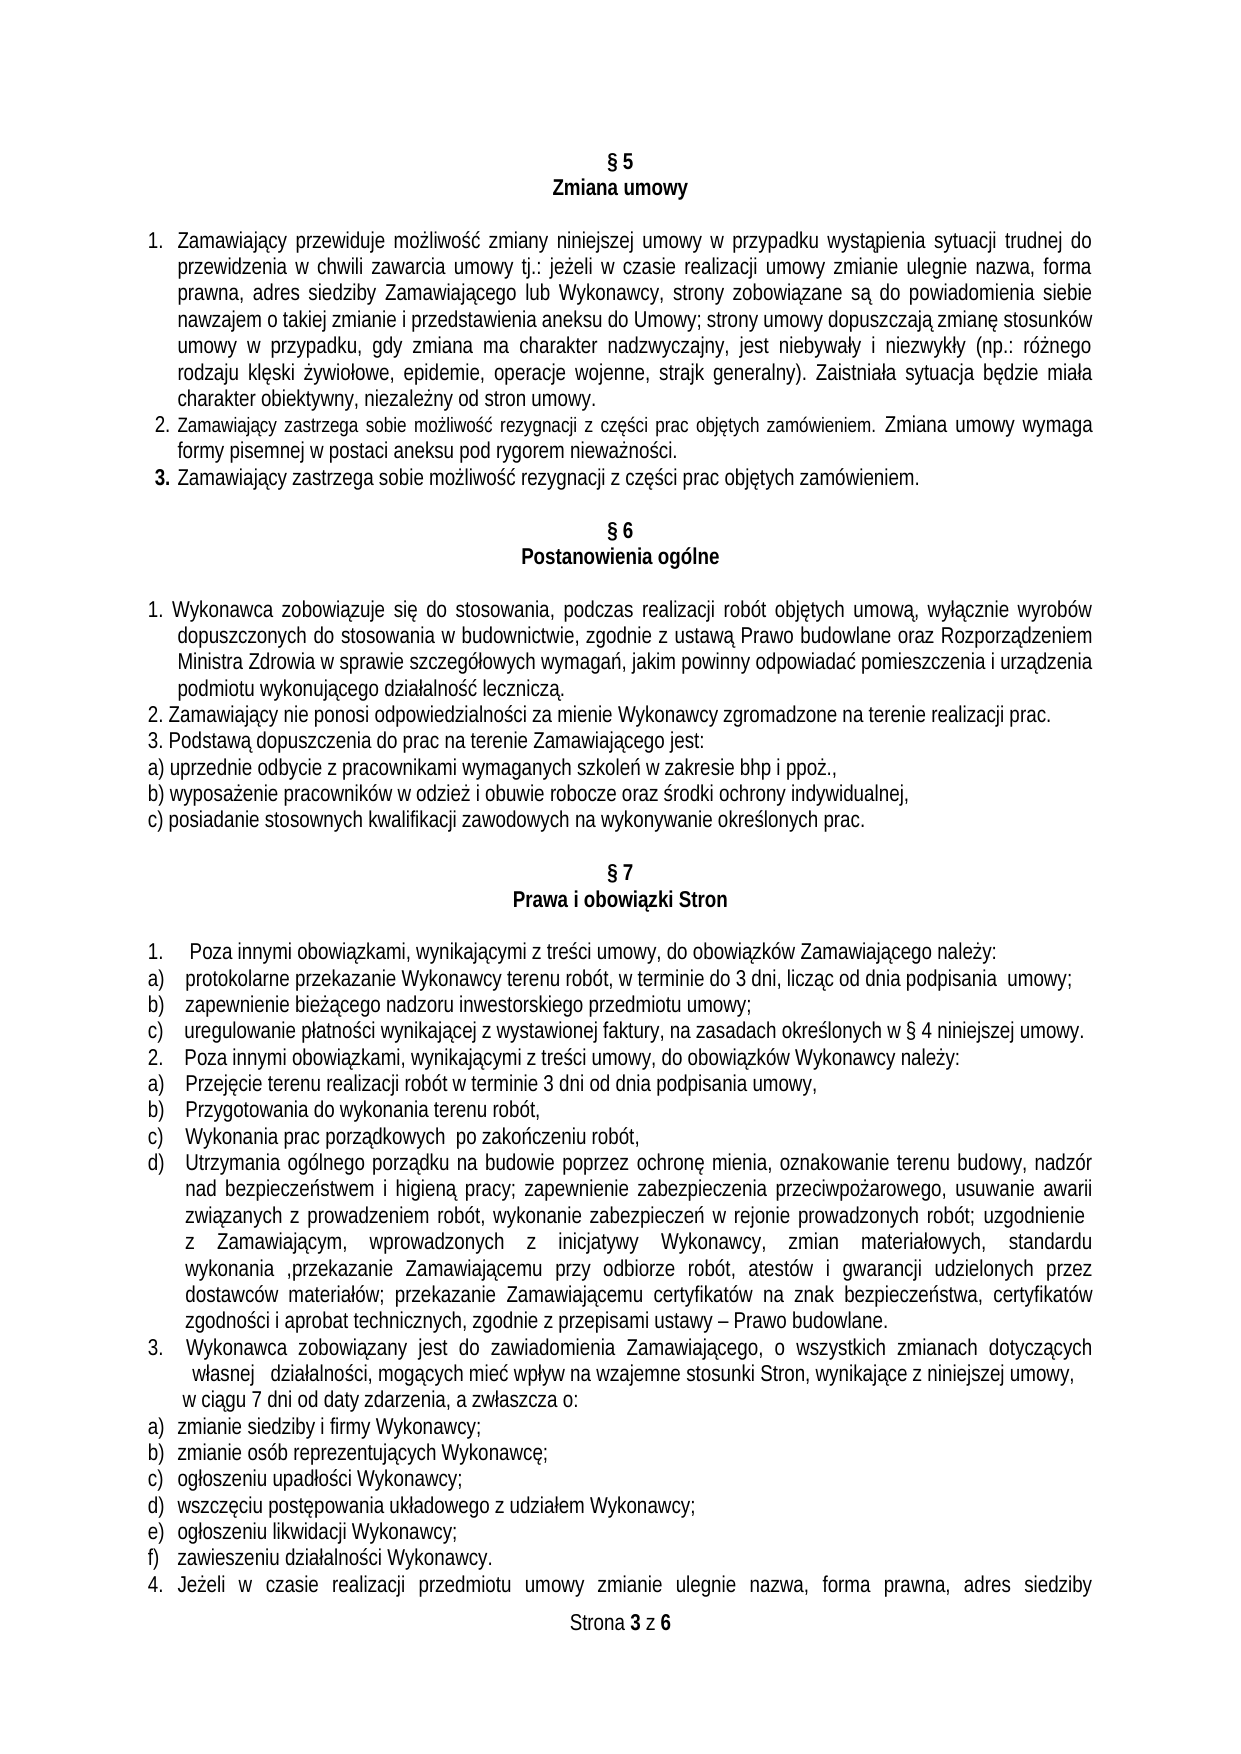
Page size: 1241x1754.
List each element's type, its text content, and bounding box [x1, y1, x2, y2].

text 1. Poza innymi obowiązkami, wynikającymi z treści umowy, do obowiązków Zamawiającego należy: [148, 938, 1093, 964]
text c) uregulowanie płatności wynikającej z wystawionej faktury, na zasadach określonych w § 4 niniejszej umowy. [148, 1017, 1093, 1044]
list Przygotowania do wykonania terenu robót, [148, 1096, 1093, 1123]
list Zamawiający przewiduje możliwość zmiany niniejszej umowy w przypadku wystąpienia sytuacji trudnej do przewidzenia w chwili zawarcia umowy tj.: jeżeli w czasie realizacji umowy zmianie ulegnie nazwa, forma prawna, adres siedziby Zamawiającego lub Wykonawcy, strony zobowiązane są do powiadomienia siebie nawzajem o takiej zmianie i przedstawienia aneksu do Umowy; strony umowy dopuszczają zmianę stosunków umowy w przypadku, gdy zmiana ma charakter nadzwyczajny, jest niebywały i niezwykły (np.: różnego rodzaju klęski żywiołowe, epidemie, operacje wojenne, strajk generalny). Zaistniała sytuacja będzie miała charakter obiektywny, niezależny od stron umowy. [148, 227, 1093, 411]
text a) protokolarne przekazanie Wykonawcy terenu robót, w terminie do 3 dni, licząc od dnia podpisania umowy; [148, 964, 1093, 991]
text § 7 [148, 859, 1093, 886]
list Utrzymania ogólnego porządku na budowie poprzez ochronę mienia, oznakowanie terenu budowy, nadzór nad bezpieczeństwem i higieną pracy; zapewnienie zabezpieczenia przeciwpożarowego, usuwanie awarii związanych z prowadzeniem robót, wykonanie zabezpieczeń w rejonie prowadzonych robót; uzgodnienie z Zamawiającym, wprowadzonych z inicjatywy Wykonawcy, zmian materiałowych, standardu wykonania ,przekazanie Zamawiającemu przy odbiorze robót, atestów i gwarancji udzielonych przez dostawców materiałów; przekazanie Zamawiającemu certyfikatów na znak bezpieczeństwa, certyfikatów zgodności i aprobat technicznych, zgodnie z przepisami ustawy – Prawo budowlane. [148, 1149, 1093, 1333]
list wszczęciu postępowania układowego z udziałem Wykonawcy; [148, 1492, 1093, 1518]
list zawieszeniu działalności Wykonawcy. [148, 1544, 1093, 1571]
text 3. Wykonawca zobowiązany jest do zawiadomienia Zamawiającego, o wszystkich zmianach dotyczących własnej działalności, mogących mieć wpływ na wzajemne stosunki Stron, wynikające z niniejszej umowy, [148, 1333, 1093, 1386]
text b) wyposażenie pracowników w odzież i obuwie robocze oraz środki ochrony indywidualnej, [148, 780, 1093, 806]
text Postanowienia ogólne [148, 543, 1093, 569]
text Prawa i obowiązki Stron [148, 886, 1093, 912]
text c) posiadanie stosownych kwalifikacji zawodowych na wykonywanie określonych prac. [148, 806, 1093, 833]
list Przejęcie terenu realizacji robót w terminie 3 dni od dnia podpisania umowy, [148, 1070, 1093, 1096]
text 2. Zamawiający nie ponosi odpowiedzialności za mienie Wykonawcy zgromadzone na terenie realizacji prac. [148, 701, 1093, 727]
list zmianie siedziby i firmy Wykonawcy; [148, 1413, 1093, 1439]
list ogłoszeniu likwidacji Wykonawcy; [148, 1518, 1093, 1544]
text a) uprzednie odbycie z pracownikami wymaganych szkoleń w zakresie bhp i ppoż., [148, 754, 1093, 780]
text b) zapewnienie bieżącego nadzoru inwestorskiego przedmiotu umowy; [148, 991, 1093, 1017]
list Zamawiający zastrzega sobie możliwość rezygnacji z części prac objętych zamówieniem. Zmiana umowy wymaga formy pisemnej w postaci aneksu pod rygorem nieważności. [154, 411, 1093, 464]
list zmianie osób reprezentujących Wykonawcę; [148, 1439, 1093, 1465]
text Zmiana umowy [148, 174, 1093, 200]
list ogłoszeniu upadłości Wykonawcy; [148, 1465, 1093, 1492]
list Wykonania prac porządkowych po zakończeniu robót, [148, 1123, 1093, 1149]
text 1. Wykonawca zobowiązuje się do stosowania, podczas realizacji robót objętych umową, wyłącznie wyrobów dopuszczonych do stosowania w budownictwie, zgodnie z ustawą Prawo budowlane oraz Rozporządzeniem Ministra Zdrowia w sprawie szczegółowych wymagań, jakim powinny odpowiadać pomieszczenia i urządzenia podmiotu wykonującego działalność leczniczą. [148, 596, 1093, 701]
list Zamawiający zastrzega sobie możliwość rezygnacji z części prac objętych zamówieniem. [154, 464, 1093, 490]
text § 5 [148, 148, 1093, 174]
text 3. Podstawą dopuszczenia do prac na terenie Zamawiającego jest: [148, 727, 1093, 754]
text 2. Poza innymi obowiązkami, wynikającymi z treści umowy, do obowiązków Wykonawcy należy: [148, 1044, 1093, 1070]
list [148, 1571, 1093, 1597]
text § 6 [148, 517, 1093, 543]
text w ciągu 7 dni od daty zdarzenia, a zwłaszcza o: [177, 1386, 1093, 1413]
